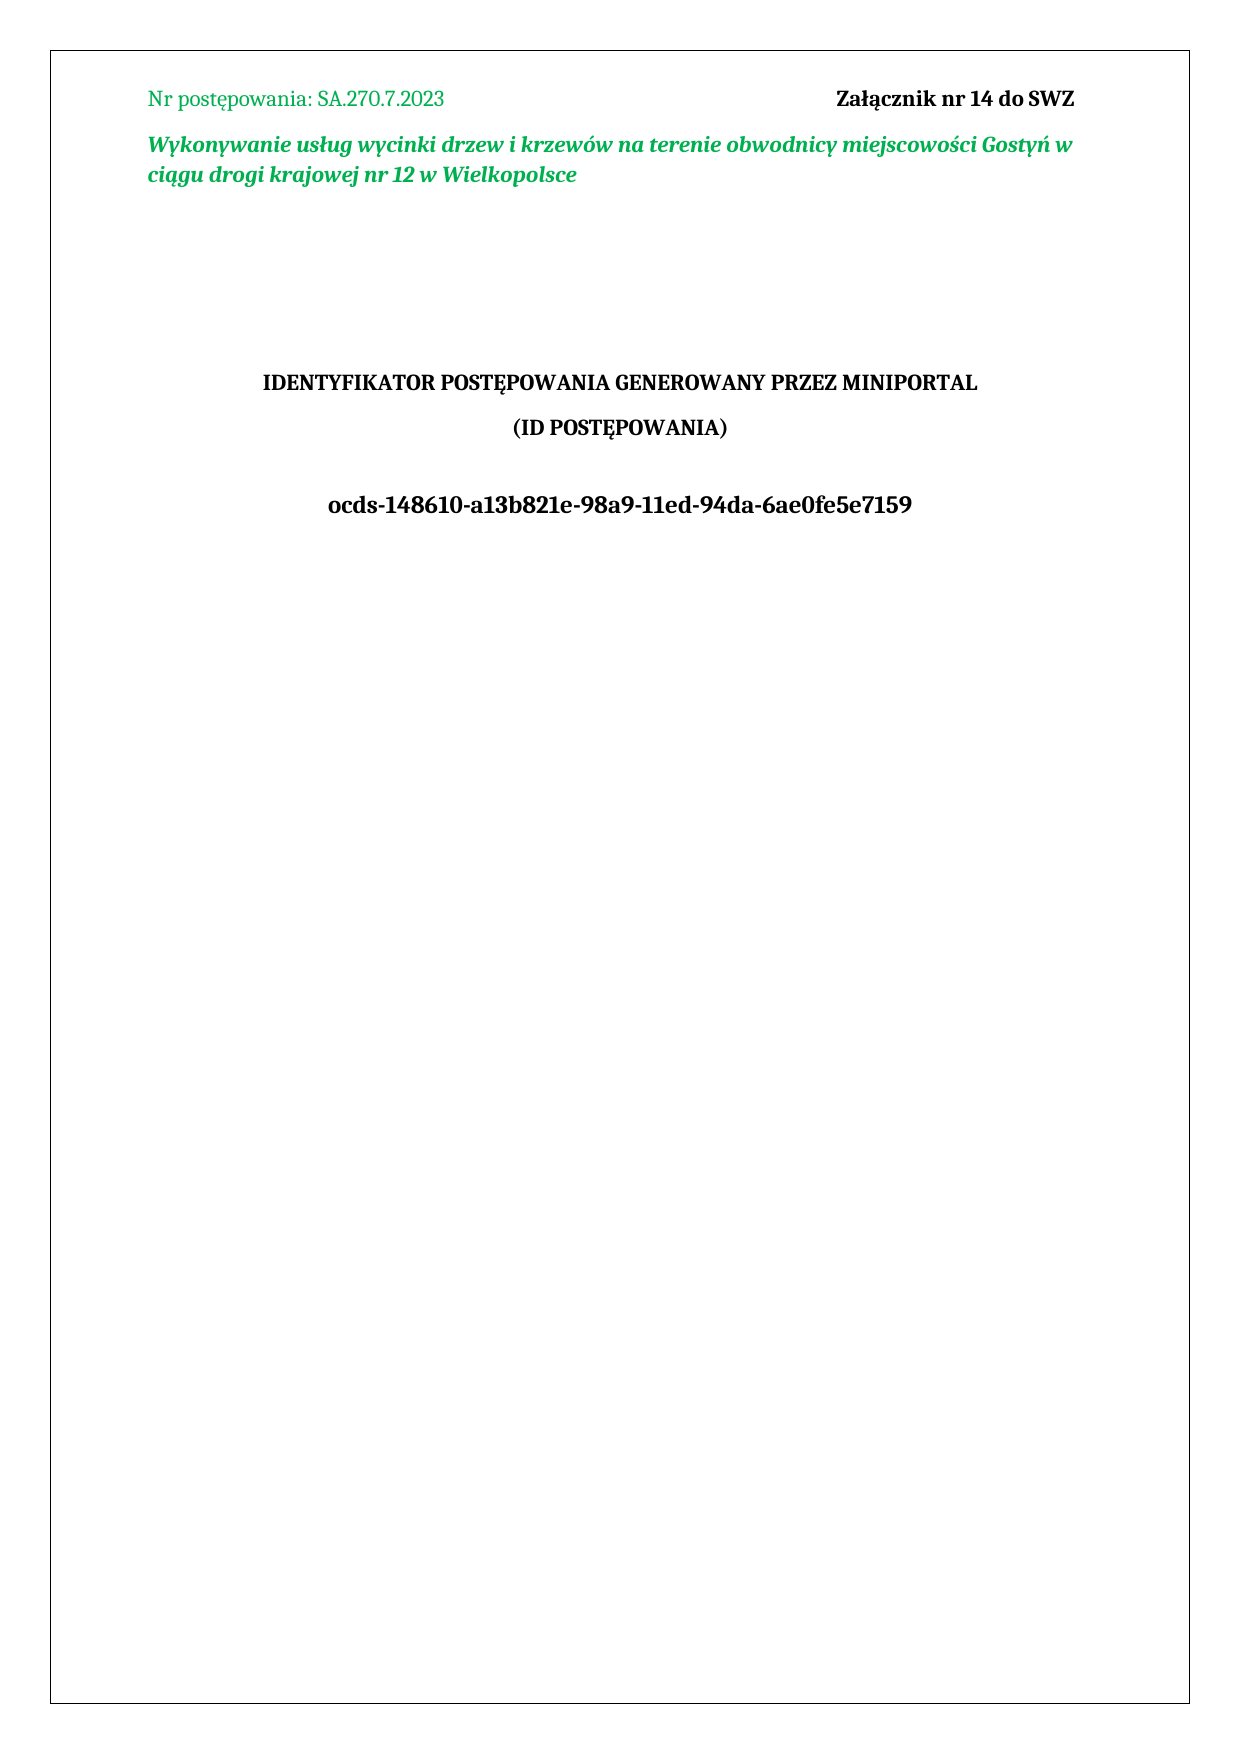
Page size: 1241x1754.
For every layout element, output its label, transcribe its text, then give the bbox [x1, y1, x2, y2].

text IDENTYFIKATOR POSTĘPOWANIA GENEROWANY PRZEZ MINIPORTAL [147, 370, 1093, 396]
text ocds-148610-a13b821e-98a9-11ed-94da-6ae0fe5e7159 [147, 491, 1093, 519]
text (ID POSTĘPOWANIA) [147, 415, 1093, 472]
